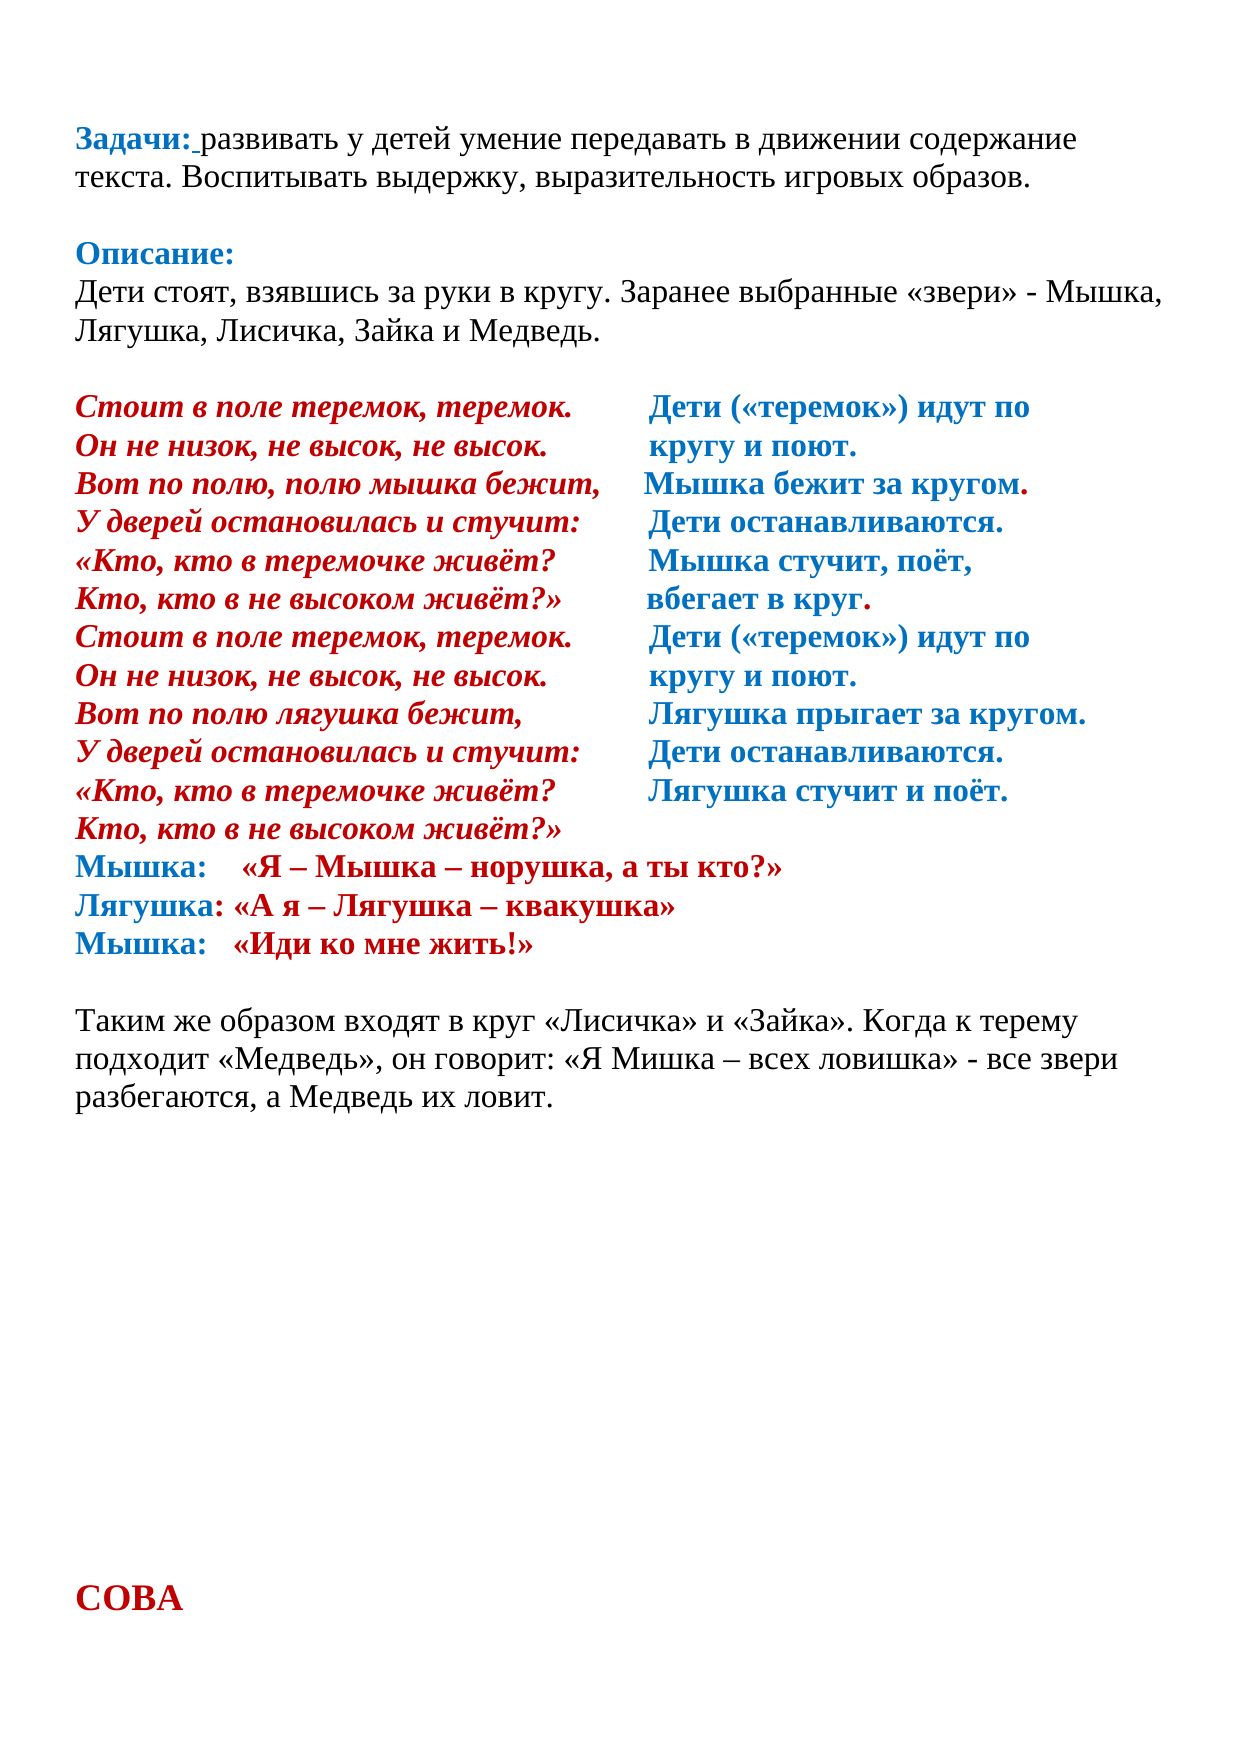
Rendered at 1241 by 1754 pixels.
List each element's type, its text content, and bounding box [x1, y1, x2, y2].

text Стоит в поле теремок, теремок. Дети («теремок») идут по [75, 387, 1165, 425]
text «Кто, кто в теремочке живёт? Лягушка стучит и поёт. [75, 770, 1165, 808]
text Он не низок, не высок, не высок. кругу и поют. [75, 425, 1165, 463]
text Стоит в поле теремок, теремок. Дети («теремок») идут по [75, 617, 1165, 655]
text Кто, кто в не высоком живёт?» вбегает в круг. [75, 578, 1165, 617]
text Мышка: «Я – Мышка – норушка, а ты кто?» [75, 847, 1165, 885]
text Дети стоят, взявшись за руки в кругу. Заранее выбранные «звери» - Мышка, Лягушка, Лисичка, Зайка и Медведь. [75, 271, 1165, 348]
text Описание: [75, 233, 1165, 271]
text Таким же образом входят в круг «Лисичка» и «Зайка». Когда к терему подходит «Медведь», он говорит: «Я Мишка – всех ловишка» - все звери разбегаются, а Медведь их ловит. [75, 1000, 1165, 1115]
text У дверей остановилась и стучит: Дети останавливаются. [75, 732, 1165, 770]
text Вот по полю, полю мышка бежит, Мышка бежит за кругом. [75, 463, 1165, 502]
text «Кто, кто в теремочке живёт? Мышка стучит, поёт, [75, 540, 1165, 578]
text Он не низок, не высок, не высок. кругу и поют. [75, 655, 1165, 693]
text Лягушка: «А я – Лягушка – квакушка» [75, 885, 1165, 923]
text Вот по полю лягушка бежит, Лягушка прыгает за кругом. [75, 693, 1165, 732]
text Кто, кто в не высоком живёт?» [75, 808, 1165, 847]
text Мышка: «Иди ко мне жить!» [75, 923, 1165, 962]
text У дверей остановилась и стучит: Дети останавливаются. [75, 502, 1165, 540]
text СОВА [75, 1575, 1165, 1618]
text Задачи: развивать у детей умение передавать в движении содержание текста. Воспитывать выдержку, выразительность игровых образов. [75, 118, 1165, 195]
